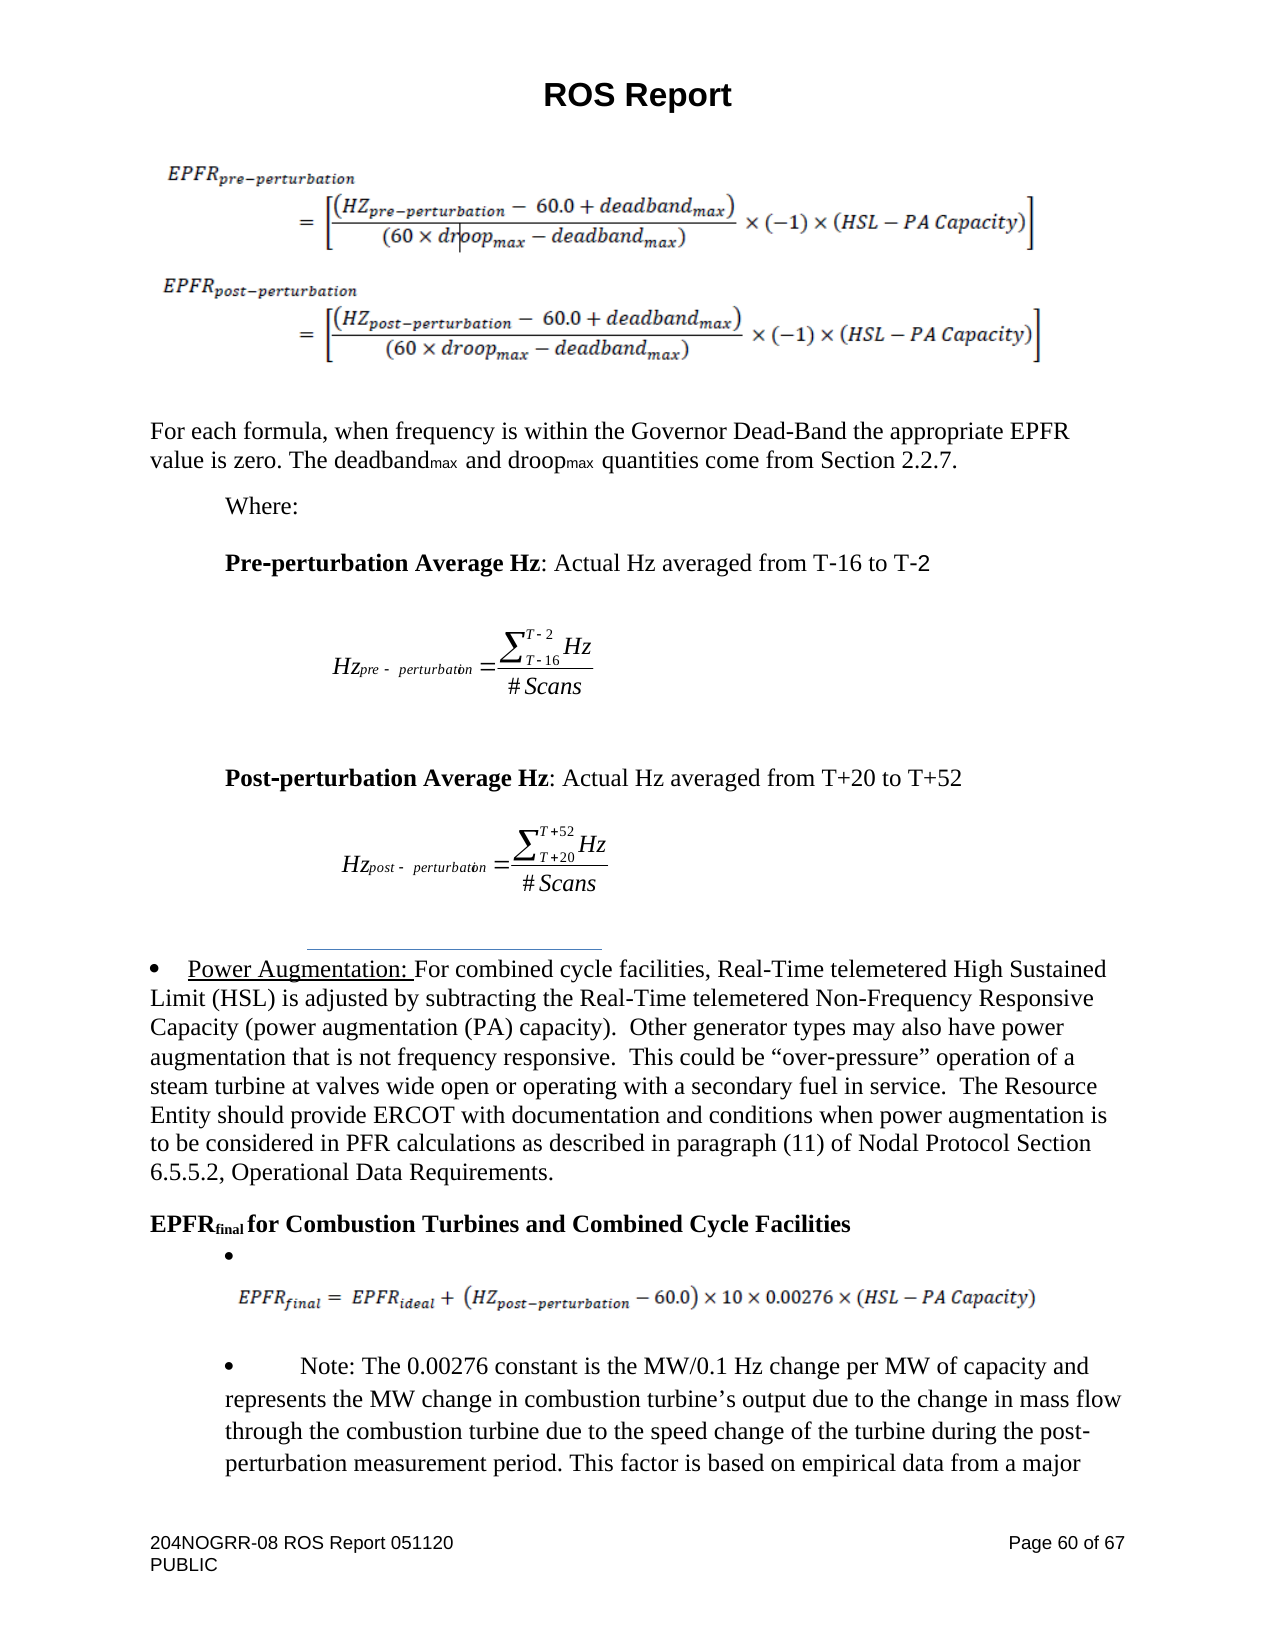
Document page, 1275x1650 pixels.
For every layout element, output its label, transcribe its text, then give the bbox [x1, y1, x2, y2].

text Pre‐perturbation Average Hz: Actual Hz averaged from T‐16 to T‐2 [225, 546, 1125, 577]
list Power Augmentation: For combined cycle facilities, Real-Time telemetered High Sustained Limit (HSL) is adjusted by subtracting the Real-Time telemetered Non-Frequency Responsive Capacity (power augmentation (PA) capacity). Other generator types may also have power augmentation that is not frequency responsive. This could be “over‐pressure” operation of a steam turbine at valves wide open or operating with a secondary fuel in service. The Resource Entity should provide ERCOT with documentation and conditions when power augmentation is to be considered in PFR calculations as described in paragraph (11) of Nodal Protocol Section 6.5.5.2, Operational Data Requirements. [150, 954, 1125, 1186]
picture [150, 150, 1057, 371]
text Post‐perturbation Average Hz: Actual Hz averaged from T+20 to T+52 [225, 746, 1125, 792]
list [225, 1348, 1125, 1477]
text Where: [150, 474, 1125, 520]
text For each formula, when frequency is within the Governor Dead-Band the appropriate EPFR value is zero. The deadbandmax and droopmax quantities come from Section 2.2.7. [150, 416, 1125, 474]
text EPFRfinal for Combustion Turbines and Combined Cycle Facilities [150, 1209, 1125, 1238]
picture [225, 1270, 1057, 1325]
